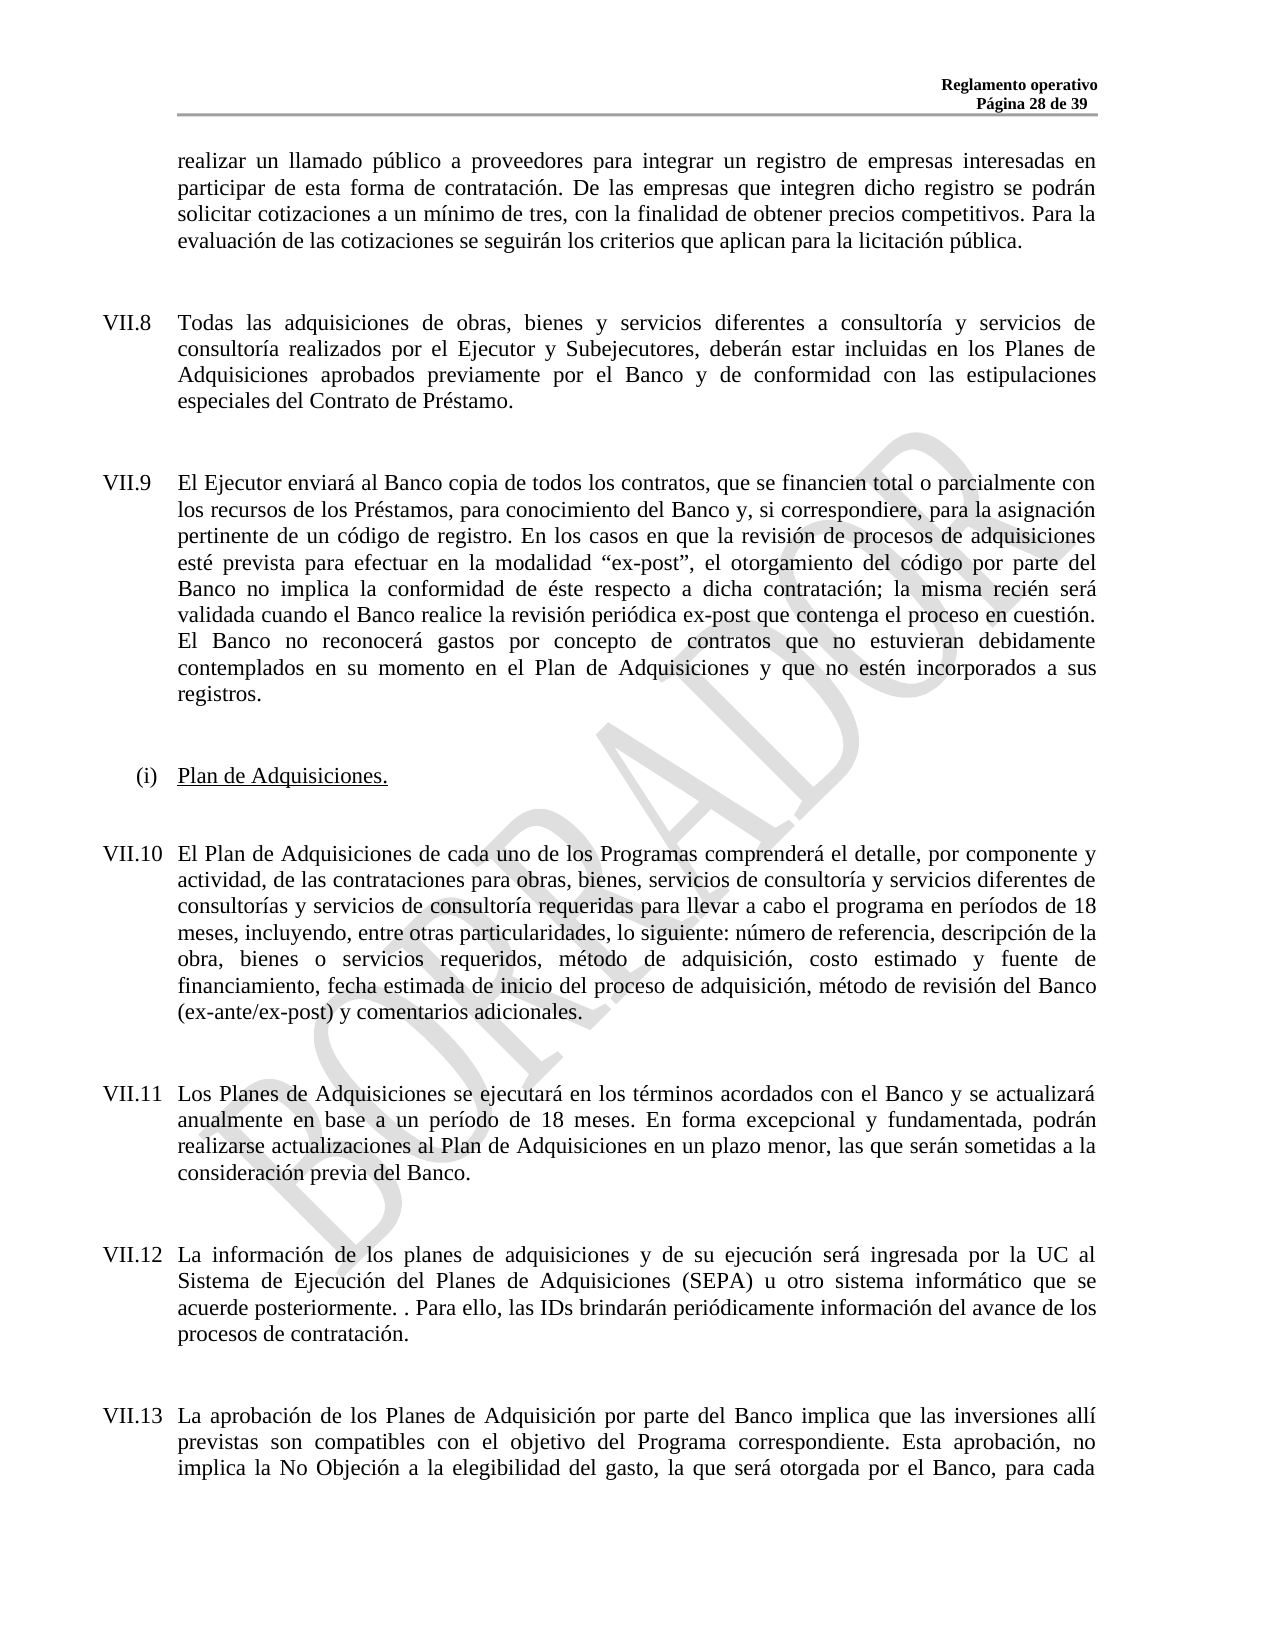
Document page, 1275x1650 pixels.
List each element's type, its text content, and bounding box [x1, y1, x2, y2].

text Los Planes de Adquisiciones se ejecutará en los términos acordados con el Banco y se actualizará anualmente en base a un período de 18 meses. En forma excepcional y fundamentada, podrán realizarse actualizaciones al Plan de Adquisiciones en un plazo menor, las que serán sometidas a la consideración previa del Banco. [102, 1080, 1098, 1185]
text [102, 1402, 1098, 1481]
text La información de los planes de adquisiciones y de su ejecución será ingresada por la UC al Sistema de Ejecución del Planes de Adquisiciones (SEPA) u otro sistema informático que se acuerde posteriormente. . Para ello, las IDs brindarán periódicamente información del avance de los procesos de contratación. [102, 1241, 1098, 1346]
text El Ejecutor enviará al Banco copia de todos los contratos, que se financien total o parcialmente con los recursos de los Préstamos, para conocimiento del Banco y, si correspondiere, para la asignación pertinente de un código de registro. En los casos en que la revisión de procesos de adquisiciones esté prevista para efectuar en la modalidad “ex-post”, el otorgamiento del código por parte del Banco no implica la conformidad de éste respecto a dicha contratación; la misma recién será validada cuando el Banco realice la revisión periódica ex-post que contenga el proceso en cuestión. El Banco no reconocerá gastos por concepto de contratos que no estuvieran debidamente contemplados en su momento en el Plan de Adquisiciones y que no estén incorporados a sus registros. [102, 469, 1098, 707]
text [102, 148, 1098, 253]
text Todas las adquisiciones de obras, bienes y servicios diferentes a consultoría y servicios de consultoría realizados por el Ejecutor y Subejecutores, deberán estar incluidas en los Planes de Adquisiciones aprobados previamente por el Banco y de conformidad con las estipulaciones especiales del Contrato de Préstamo. [102, 308, 1098, 414]
list Plan de Adquisiciones. [136, 762, 1098, 788]
text El Plan de Adquisiciones de cada uno de los Programas comprenderá el detalle, por componente y actividad, de las contrataciones para obras, bienes, servicios de consultoría y servicios diferentes de consultorías y servicios de consultoría requeridas para llevar a cabo el programa en períodos de 18 meses, incluyendo, entre otras particularidades, lo siguiente: número de referencia, descripción de la obra, bienes o servicios requeridos, método de adquisición, costo estimado y fuente de financiamiento, fecha estimada de inicio del proceso de adquisición, método de revisión del Banco (ex-ante/ex-post) y comentarios adicionales. [102, 840, 1098, 1024]
